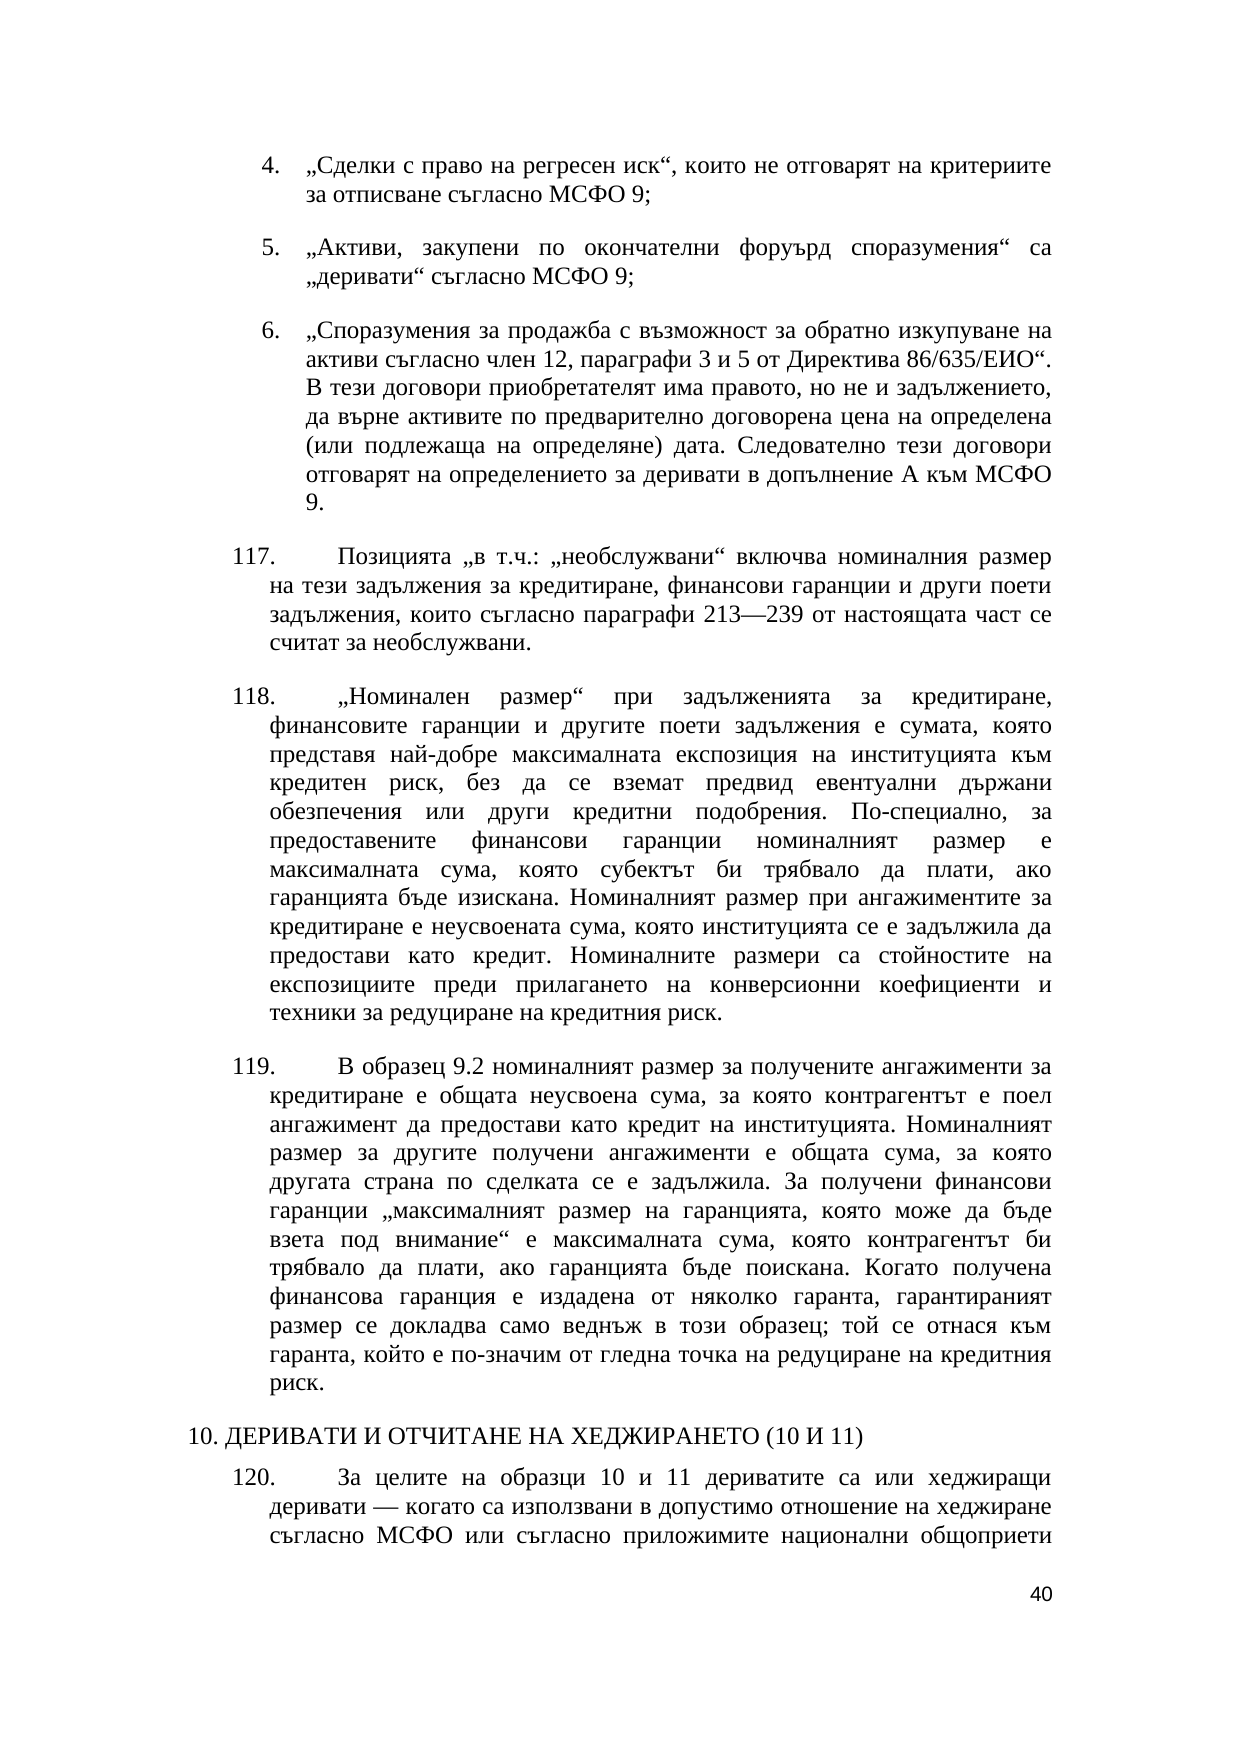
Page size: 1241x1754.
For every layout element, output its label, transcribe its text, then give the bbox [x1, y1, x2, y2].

list „Активи, закупени по окончателни форуърд споразумения“ са „деривати“ съгласно МСФО 9; [261, 232, 1053, 290]
list „Споразумения за продажба с възможност за обратно изкупуване на активи съгласно член 12, параграфи 3 и 5 от Директива 86/635/ЕИО“. В тези договори приобретателят има правото, но не и задължението, да върне активите по предварително договорена цена на определена (или подлежаща на определяне) дата. Следователно тези договори отговарят на определението за деривати в допълнение А към МСФО 9. [261, 315, 1053, 516]
list „Сделки с право на регресен иск“, които не отговарят на критериите за отписване съгласно МСФО 9; [261, 150, 1053, 207]
text В образец 9.2 номиналният размер за получените ангажименти за кредитиране е общата неусвоена сума, за която контрагентът е поел ангажимент да предостави като кредит на институцията. Номиналният размер за другите получени ангажименти е общата сума, за която другата страна по сделката се е задължила. За получени финансови гаранции „максималният размер на гаранцията, която може да бъде взета под внимание“ е максималната сума, която контрагентът би трябвало да плати, ако гаранцията бъде поискана. Когато получена финансова гаранция е издадена от няколко гаранта, гарантираният размер се докладва само веднъж в този образец; той се отнася към гаранта, който е по-значим от гледна точка на редуциране на кредитния риск. [232, 1051, 1053, 1396]
text Позицията „в т.ч.: „необслужвани“ включва номиналния размер на тези задължения за кредитиране, финансови гаранции и други поети задължения, които съгласно параграфи 213—239 от настоящата част се считат за необслужвани. [232, 541, 1053, 656]
subtitle Деривати и отчитане на хеджирането (10 и 11) [187, 1421, 1053, 1450]
text „Номинален размер“ при задълженията за кредитиране, финансовите гаранции и другите поети задължения е сумата, която представя най-добре максималната експозиция на институцията към кредитен риск, без да се вземат предвид евентуални държани обезпечения или други кредитни подобрения. По-специално, за предоставените финансови гаранции номиналният размер е максималната сума, която субектът би трябвало да плати, ако гаранцията бъде изискана. Номиналният размер при ангажиментите за кредитиране е неусвоената сума, която институцията се е задължила да предостави като кредит. Номиналните размери са стойностите на експозициите преди прилагането на конверсионни коефициенти и техники за редуциране на кредитния риск. [232, 681, 1053, 1026]
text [232, 1462, 1053, 1549]
